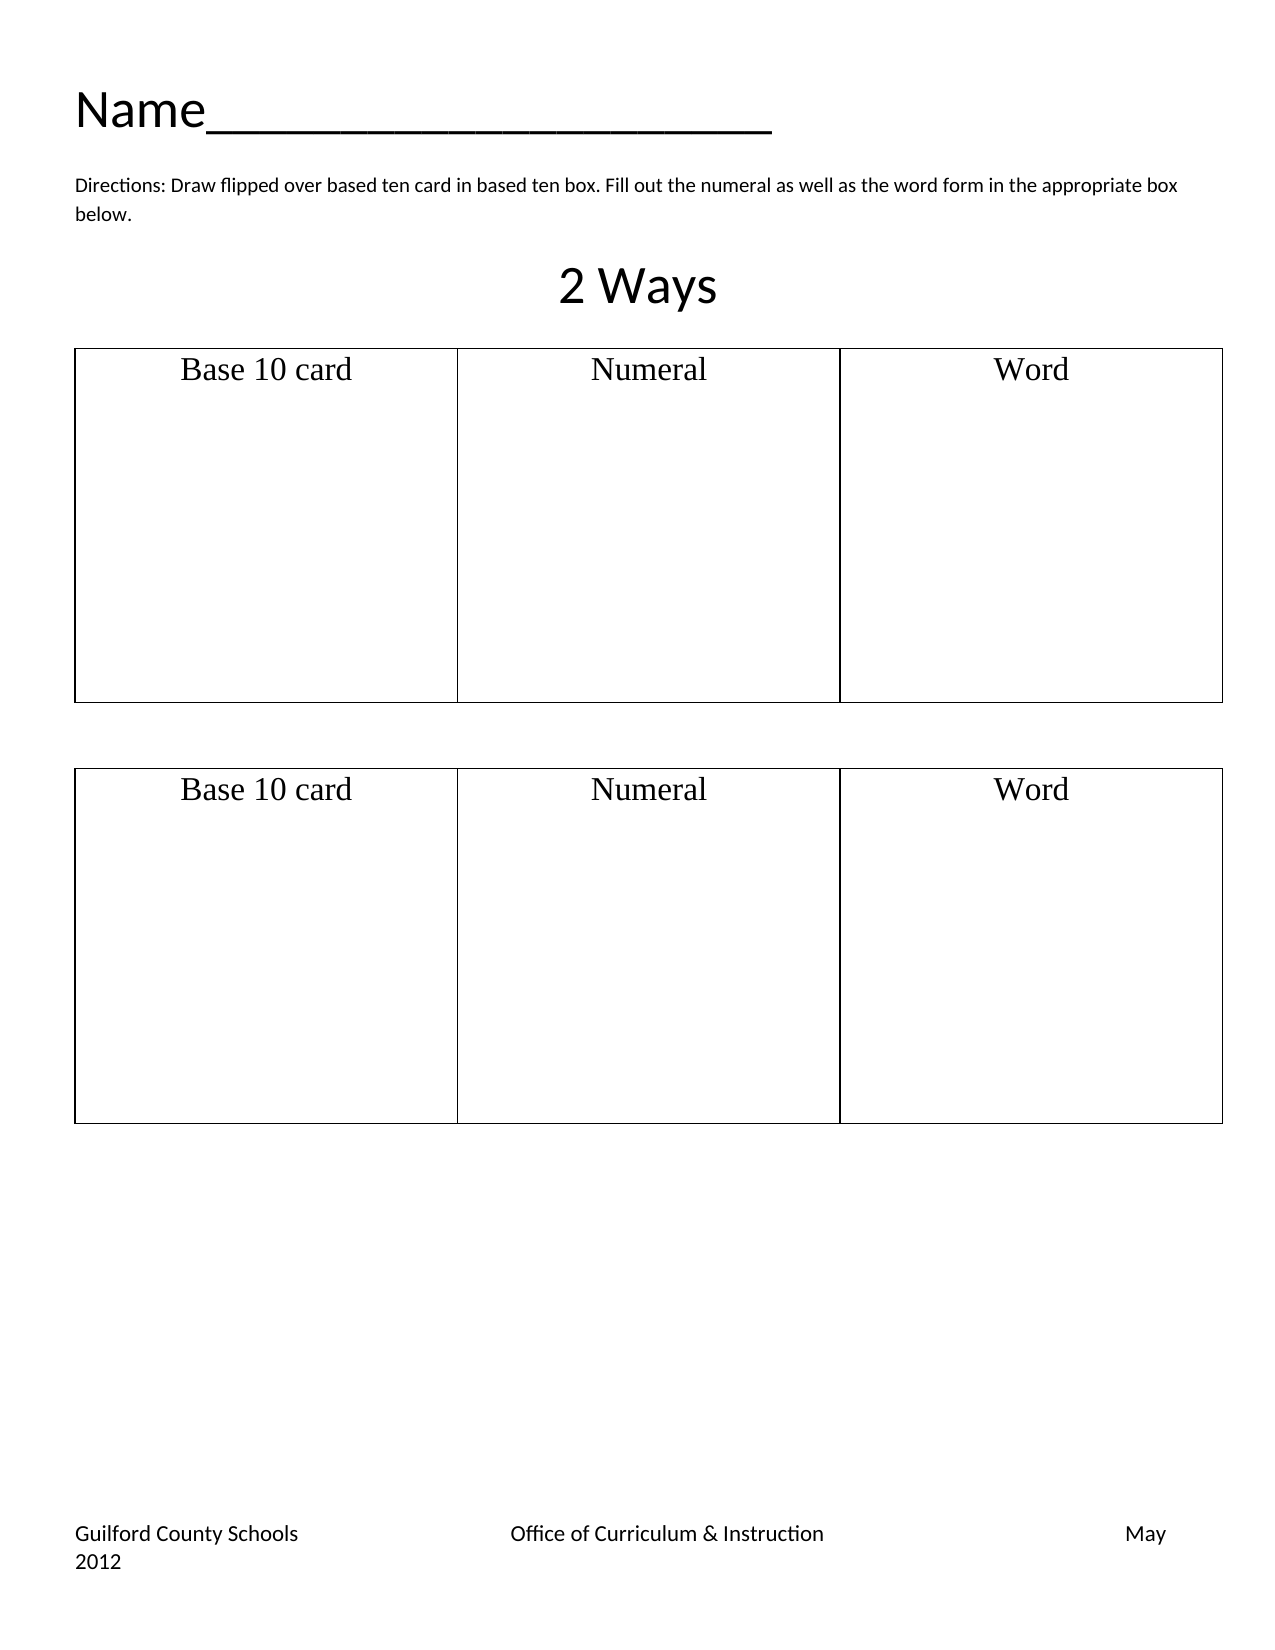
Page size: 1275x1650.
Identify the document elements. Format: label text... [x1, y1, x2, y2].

table_header Base 10 card [76, 349, 457, 702]
table_header Word [841, 349, 1222, 702]
table_header Numeral [458, 349, 839, 702]
table_header Numeral [458, 769, 839, 1122]
table_header Word [841, 769, 1222, 1122]
table_header Base 10 card [76, 769, 457, 1122]
text Directions: Draw flipped over based ten card in based ten box. Fill out the numeral as well as the word form in the appropriate box below. [75, 172, 1200, 226]
text Name_____________________ [75, 75, 1200, 141]
text 2 Ways [75, 251, 1200, 317]
